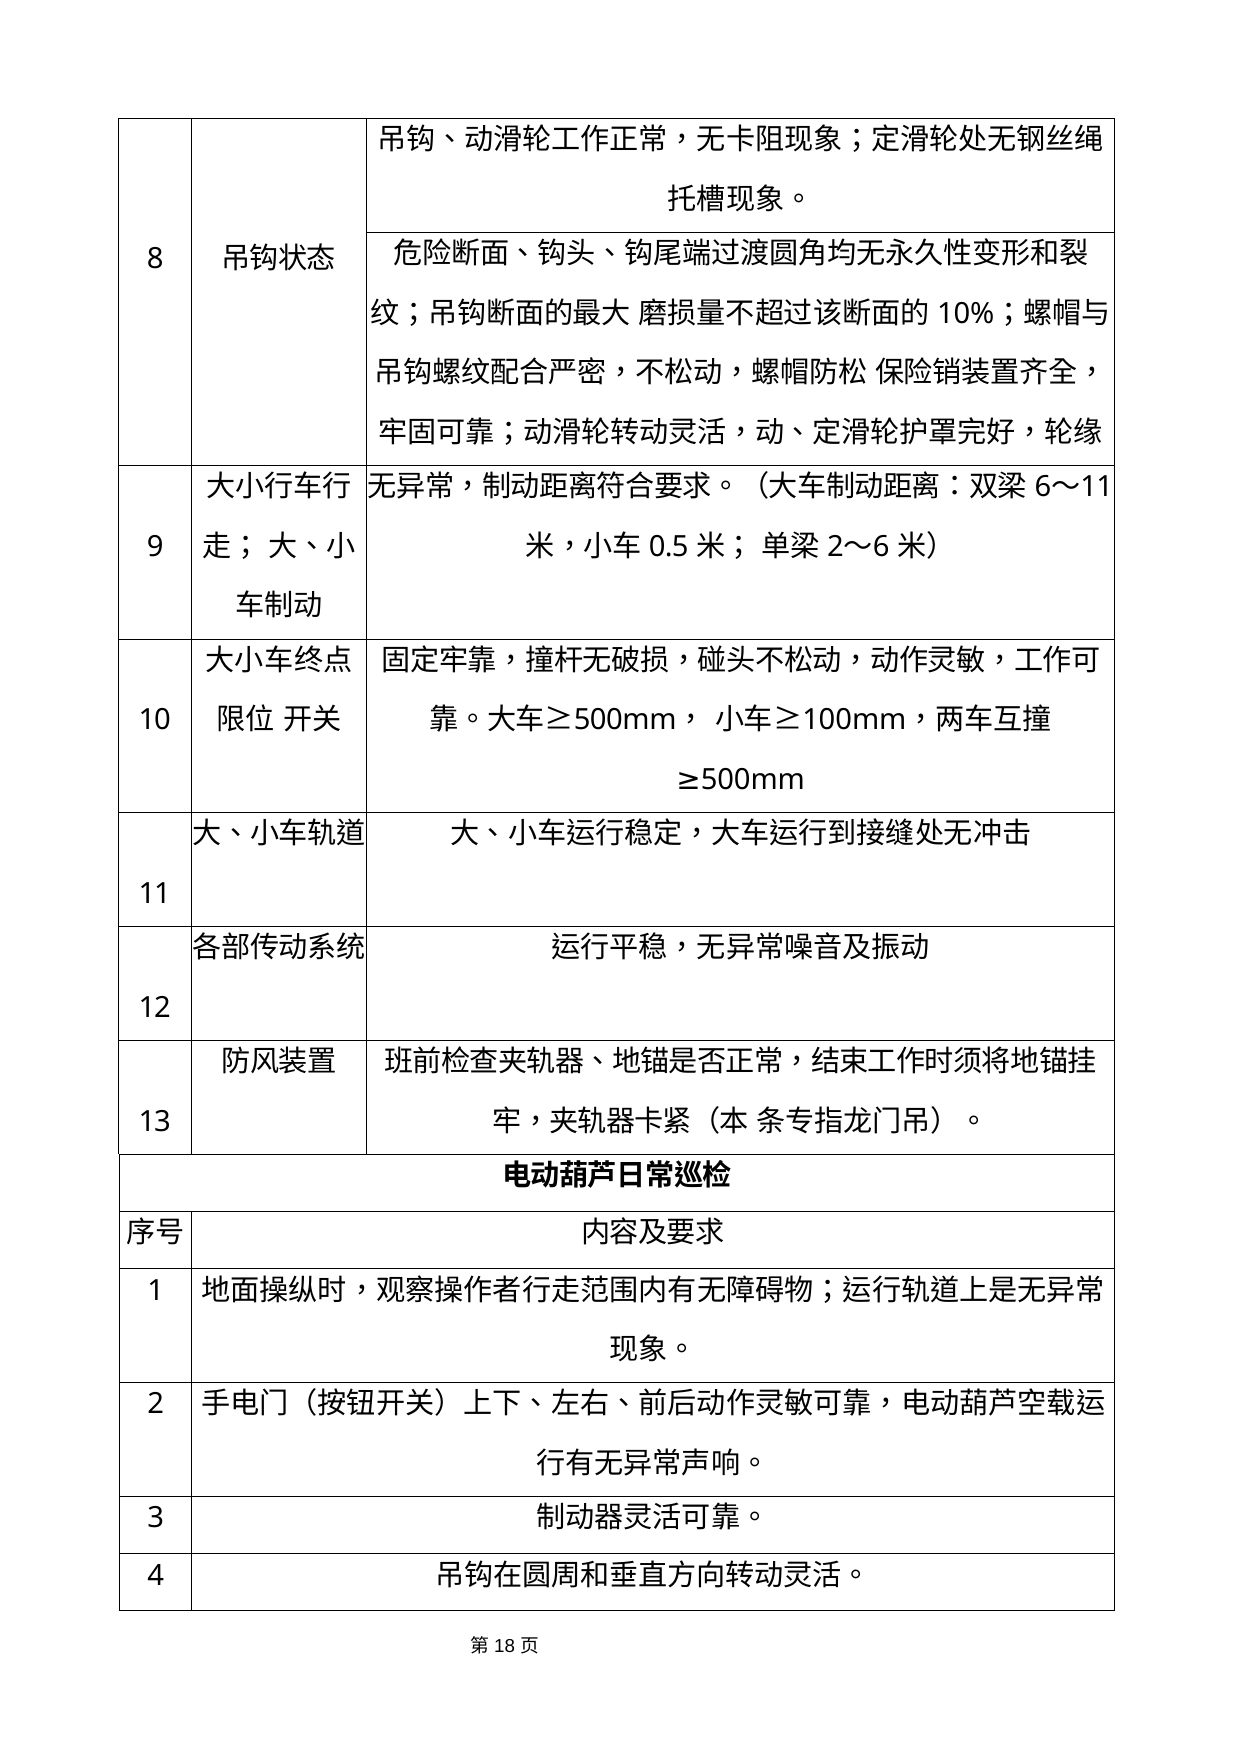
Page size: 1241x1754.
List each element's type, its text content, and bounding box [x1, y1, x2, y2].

table_cell 10 [119, 640, 191, 812]
table_cell 危险断面、钩头、钩尾端过渡圆角均无永久性变形和裂纹；吊钩断面的最大 磨损量不超过该断面的 10%；螺帽与吊钩螺纹配合严密，不松动，螺帽防松 保险销装置齐全，牢固可靠；动滑轮转动灵活，动、定滑轮护罩完好，轮缘 [367, 233, 1114, 465]
table_cell 9 [119, 466, 191, 638]
table_cell 运行平稳，无异常噪音及振动 [367, 927, 1114, 1040]
table_cell 电动葫芦日常巡检 [120, 1155, 1114, 1211]
table_cell 8 [119, 119, 191, 465]
table_cell 大小行车行走； 大、小车制动 [192, 466, 366, 638]
table_cell 4 [120, 1554, 191, 1610]
table_cell 制动器灵活可靠。 [192, 1497, 1114, 1553]
table_cell 序号 [120, 1212, 191, 1268]
table_cell 吊钩在圆周和垂直方向转动灵活。 [192, 1554, 1114, 1610]
table_cell 大、小车运行稳定，大车运行到接缝处无冲击 [367, 813, 1114, 926]
table_cell 内容及要求 [192, 1212, 1114, 1268]
table_cell 大、小车轨道 [192, 813, 366, 926]
table_cell 各部传动系统 [192, 927, 366, 1040]
table_cell 2 [120, 1383, 191, 1496]
table_cell 3 [120, 1497, 191, 1553]
table_cell 手电门（按钮开关）上下、左右、前后动作灵敏可靠，电动葫芦空载运行有无异常声响。 [192, 1383, 1114, 1496]
table_cell 大小车终点限位 开关 [192, 640, 366, 812]
table_cell 1 [120, 1269, 191, 1382]
table_cell 12 [119, 927, 191, 1040]
table_cell 吊钩、动滑轮工作正常，无卡阻现象；定滑轮处无钢丝绳托槽现象。 [367, 119, 1114, 232]
table_cell 防风装置 [192, 1041, 366, 1154]
table_cell 班前检查夹轨器、地锚是否正常，结束工作时须将地锚挂牢，夹轨器卡紧（本 条专指龙门吊）。 [367, 1041, 1114, 1154]
table_cell 吊钩状态 [192, 119, 366, 465]
table_cell 地面操纵时，观察操作者行走范围内有无障碍物；运行轨道上是无异常现象。 [192, 1269, 1114, 1382]
table_cell 13 [119, 1041, 191, 1154]
table_cell 无异常，制动距离符合要求。（大车制动距离：双梁 6～11米，小车 0.5 米； 单梁 2～6 米） [367, 466, 1114, 638]
table_cell 11 [119, 813, 191, 926]
table_cell 固定牢靠，撞杆无破损，碰头不松动，动作灵敏，工作可靠。大车≥500mm， 小车≥100mm，两车互撞≥500mm [367, 640, 1114, 812]
